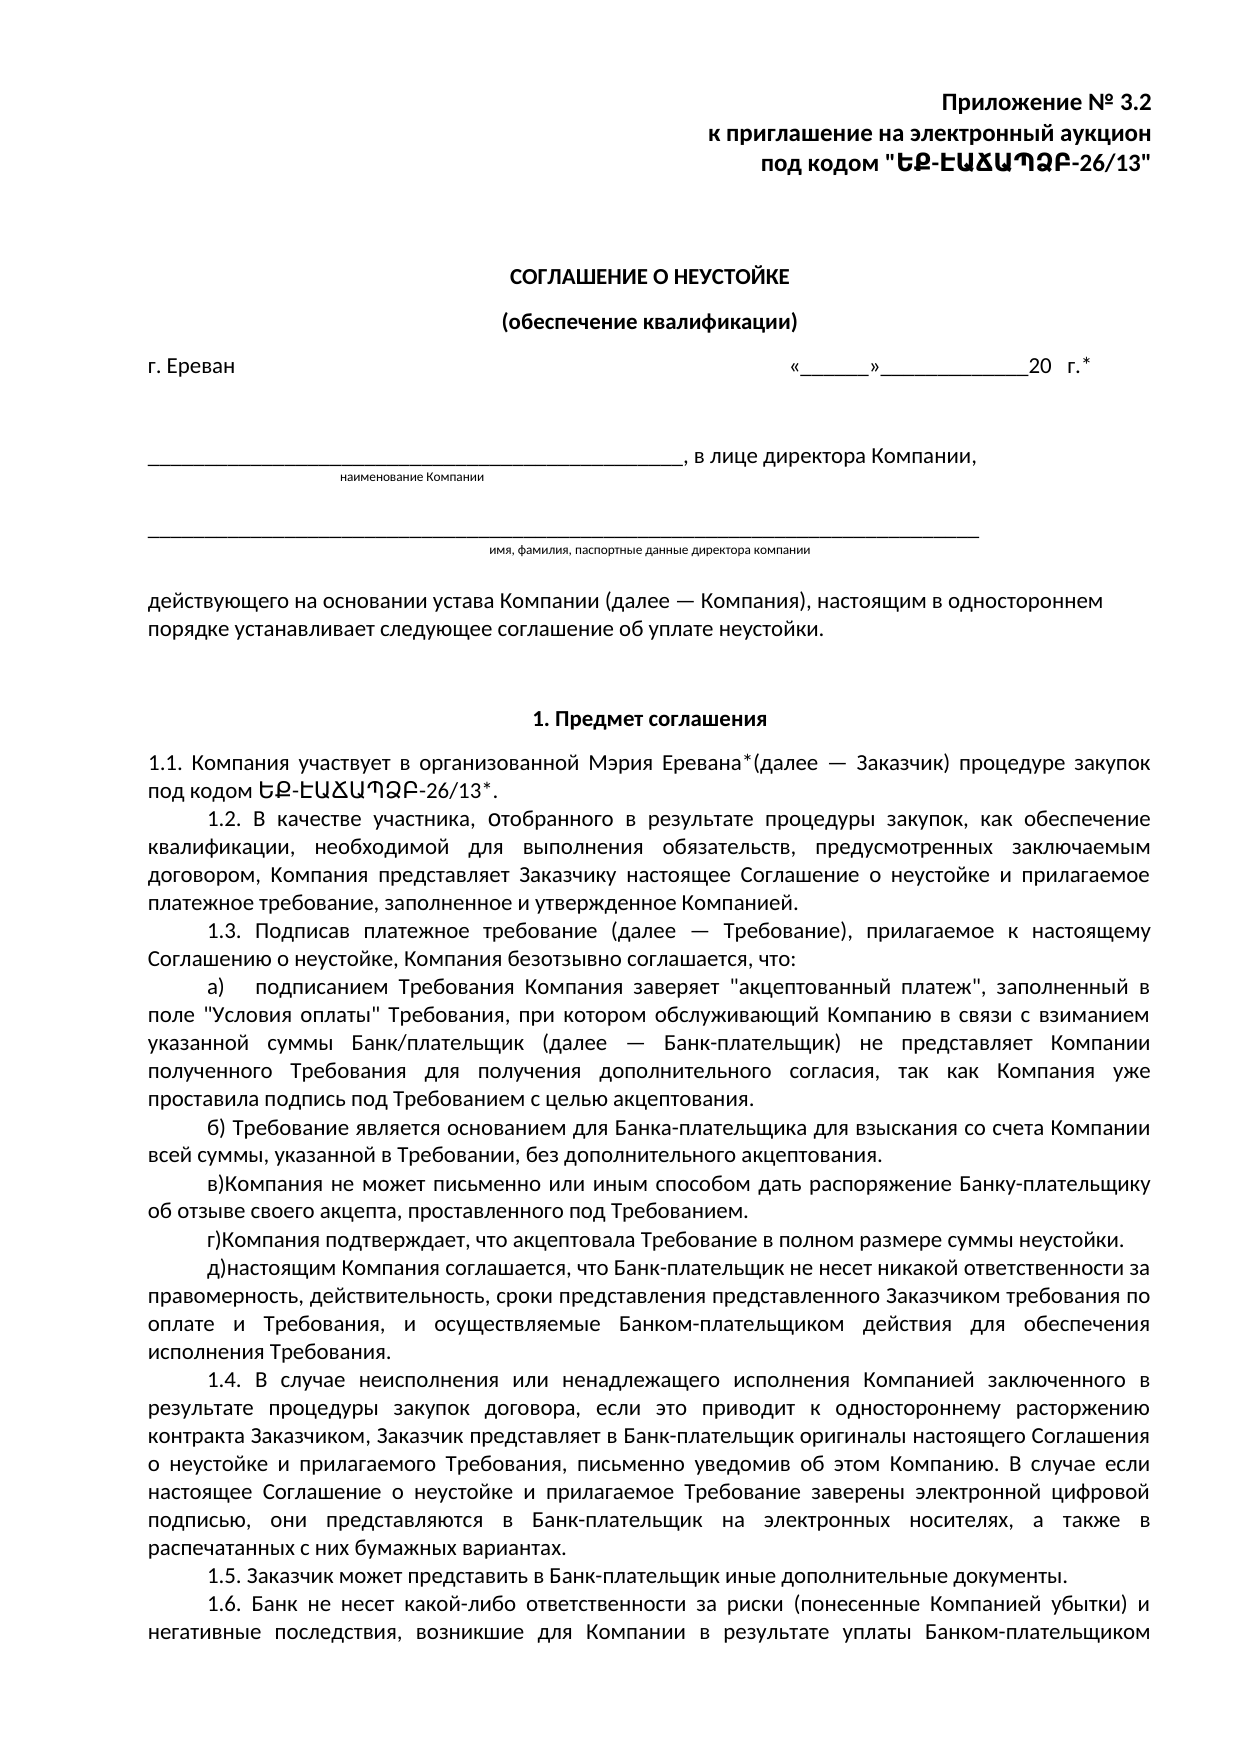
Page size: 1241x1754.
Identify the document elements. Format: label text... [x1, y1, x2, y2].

text 1.1. Компания участвует в организованной Мэрия Еревана*(далее — Заказчик) процедуре закупок под кодом ԵՔ-ԷԱՃԱՊՁԲ-26/13*. [148, 748, 1152, 804]
text в)Компания не может письменно или иным способом дать распоряжение Банку-плательщику об отзыве своего акцепта, проставленного под Требованием. [148, 1169, 1152, 1225]
text 1.2. В качестве участника, օтобранного в результате процедуры закупок, как обеспечение квалификации, необходимой для выполнения обязательств, предусмотренных заключаемым договором, Kомпания представляет Заказчику настоящее Соглашение о неустойке и прилагаемое платежное требование, заполненное и утвержденное Компанией. [148, 804, 1152, 916]
text 1. Предмет соглашения [148, 704, 1152, 732]
text _________________________________________________________________________ [148, 513, 1152, 542]
text СОГЛАШЕНИЕ О НЕУСТОЙКЕ [148, 262, 1152, 290]
text д)настоящим Компания соглашается, что Банк-плательщик не несет никакой ответственности за правомерность, действительность, сроки представления представленного Заказчиком требования по оплате и Требования, и осуществляемые Банком-плательщиком действия для обеспечения исполнения Требования. [148, 1253, 1152, 1365]
text (обеспечение квалификации) [148, 307, 1152, 335]
text б) Требование является основанием для Банка-плательщика для взыскания со счета Компании всей суммы, указанной в Требовании, без дополнительного акцептования. [148, 1113, 1152, 1169]
table_header «______»_____________20 г.* [635, 351, 1104, 396]
text действующего на основании устава Компании (далее — Компания), настоящим в одностороннем [148, 586, 1152, 614]
text 1.4. В случае неисполнения или ненадлежащего исполнения Компанией заключенного в результате процедуры закупок договора, если это приводит к одностороннему расторжению контракта Заказчиком, Заказчик представляет в Банк-плательщик оригиналы настоящего Соглашения о неустойке и прилагаемого Требования, письменно уведомив об этом Компанию. В случае если настоящее Соглашение о неустойке и прилагаемое Требование заверены электронной цифровой подписью, они представляются в Банк-плательщик на электронных носителях, а также в распечатанных с них бумажных вариантах. [148, 1365, 1152, 1561]
text г)Компания подтверждает, что акцептовала Требование в полном размере суммы неустойки. [148, 1225, 1152, 1253]
text под кодом "ԵՔ-ԷԱՃԱՊՁԲ-26/13" [177, 147, 1152, 178]
text к приглашение на электронный аукцион [177, 117, 1152, 147]
table_header г. Ереван [136, 351, 635, 396]
text _______________________________________________, в лице директора Компании, [148, 441, 1152, 469]
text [148, 1589, 1152, 1645]
text Приложение № 3.2 [148, 86, 1152, 117]
text 1.5. Заказчик может представить в Банк-плательщик иные дополнительные документы. [148, 1561, 1152, 1589]
text порядке устанавливает следующее соглашение об уплате неустойки. [148, 614, 1152, 642]
text 1.3. Подписав платежное требование (далее — Требование), прилагаемое к настоящему Соглашению о неустойке, Компания безотзывно соглашается, что: [148, 916, 1152, 972]
text а) подписанием Требования Компания заверяет "акцептованный платеж", заполненный в поле "Условия оплаты" Требования, при котором обслуживающий Компанию в связи с взиманием указанной суммы Банк/плательщик (далее — Банк-плательщик) не представляет Компании полученного Требования для получения дополнительного согласия, так как Компания уже проставила подпись под Требованием с целью акцептования. [148, 972, 1152, 1113]
text имя, фамилия, паспортные данные директора компании [148, 542, 1152, 569]
text наименование Компании [340, 469, 1152, 497]
